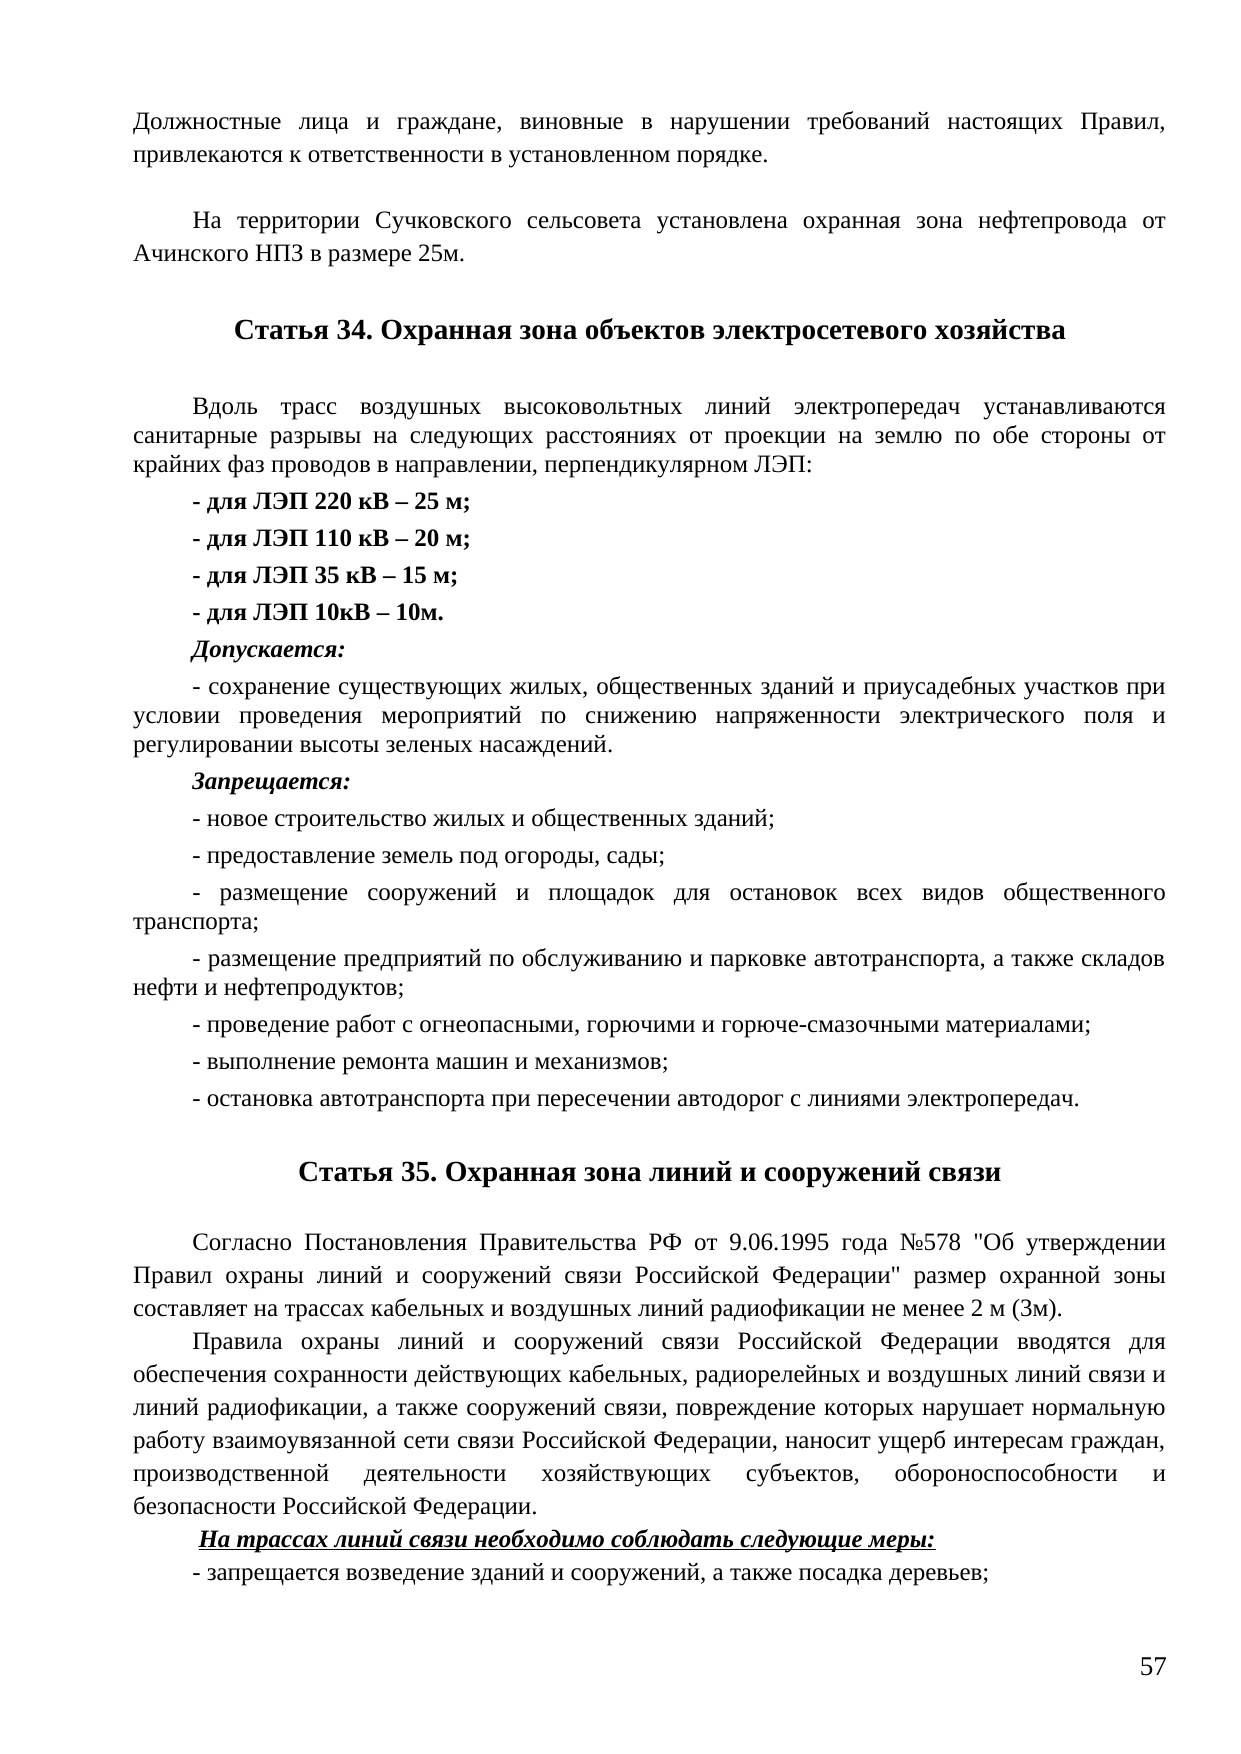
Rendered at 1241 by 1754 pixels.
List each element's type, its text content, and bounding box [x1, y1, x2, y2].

text - запрещается возведение зданий и сооружений, а также посадка деревьев; [133, 1557, 1167, 1586]
text Правила охраны линий и сооружений связи Российской Федерации вводятся для обеспечения сохранности действующих кабельных, радиорелейных и воздушных линий связи и линий радиофикации, а также сооружений связи, повреждение которых нарушает нормальную работу взаимоувязанной сети связи Российской Федерации, наносит ущерб интересам граждан, производственной деятельности хозяйствующих субъектов, обороноспособности и безопасности Российской Федерации. [133, 1326, 1167, 1519]
text - сохранение существующих жилых, общественных зданий и приусадебных участков при условии проведения мероприятий по снижению напряженности электрического поля и регулировании высоты зеленых насаждений. [133, 671, 1167, 758]
subtitle Статья 35. Охранная зона линий и сооружений связи [133, 1154, 1167, 1188]
text На территории Сучковского сельсовета установлена охранная зона нефтепровода от Ачинского НПЗ в размере 25м. [133, 205, 1167, 267]
text - размещение сооружений и площадок для остановок всех видов общественного транспорта; [133, 877, 1167, 935]
text - новое строительство жилых и общественных зданий; [133, 803, 1167, 832]
text - проведение работ с огнеопасными, горючими и горюче-смазочными материалами; [133, 1009, 1167, 1038]
text На трассах линий связи необходимо соблюдать следующие меры: [133, 1524, 1167, 1553]
text - для ЛЭП 110 кВ – 20 м; [133, 523, 1167, 552]
text Должностные лица и граждане, виновные в нарушении требований настоящих Правил, привлекаются к ответственности в установленном порядке. [133, 106, 1167, 168]
subtitle Статья 34. Охранная зона объектов электросетевого хозяйства [133, 312, 1167, 346]
text - для ЛЭП 35 кВ – 15 м; [133, 560, 1167, 589]
text - размещение предприятий по обслуживанию и парковке автотранспорта, а также складов нефти и нефтепродуктов; [133, 943, 1167, 1001]
text Запрещается: [133, 766, 1167, 795]
text Допускается: [133, 634, 1167, 663]
text - выполнение ремонта машин и механизмов; [133, 1046, 1167, 1075]
text - для ЛЭП 220 кВ – 25 м; [133, 486, 1167, 515]
text - предоставление земель под огороды, сады; [133, 840, 1167, 869]
text Вдоль трасс воздушных высоковольтных линий электропередач устанавливаются санитарные разрывы на следующих расстояниях от проекции на землю по обе стороны от крайних фаз проводов в направлении, перпендикулярном ЛЭП: [133, 391, 1167, 478]
text Согласно Постановления Правительства РФ от 9.06.1995 года №578 "Об утверждении Правил охраны линий и сооружений связи Российской Федерации" размер охранной зоны составляет на трассах кабельных и воздушных линий радиофикации не менее 2 м (3м). [133, 1227, 1167, 1321]
text - остановка автотранспорта при пересечении автодорог с линиями электропередач. [133, 1083, 1167, 1112]
text - для ЛЭП 10кВ – 10м. [133, 597, 1167, 626]
